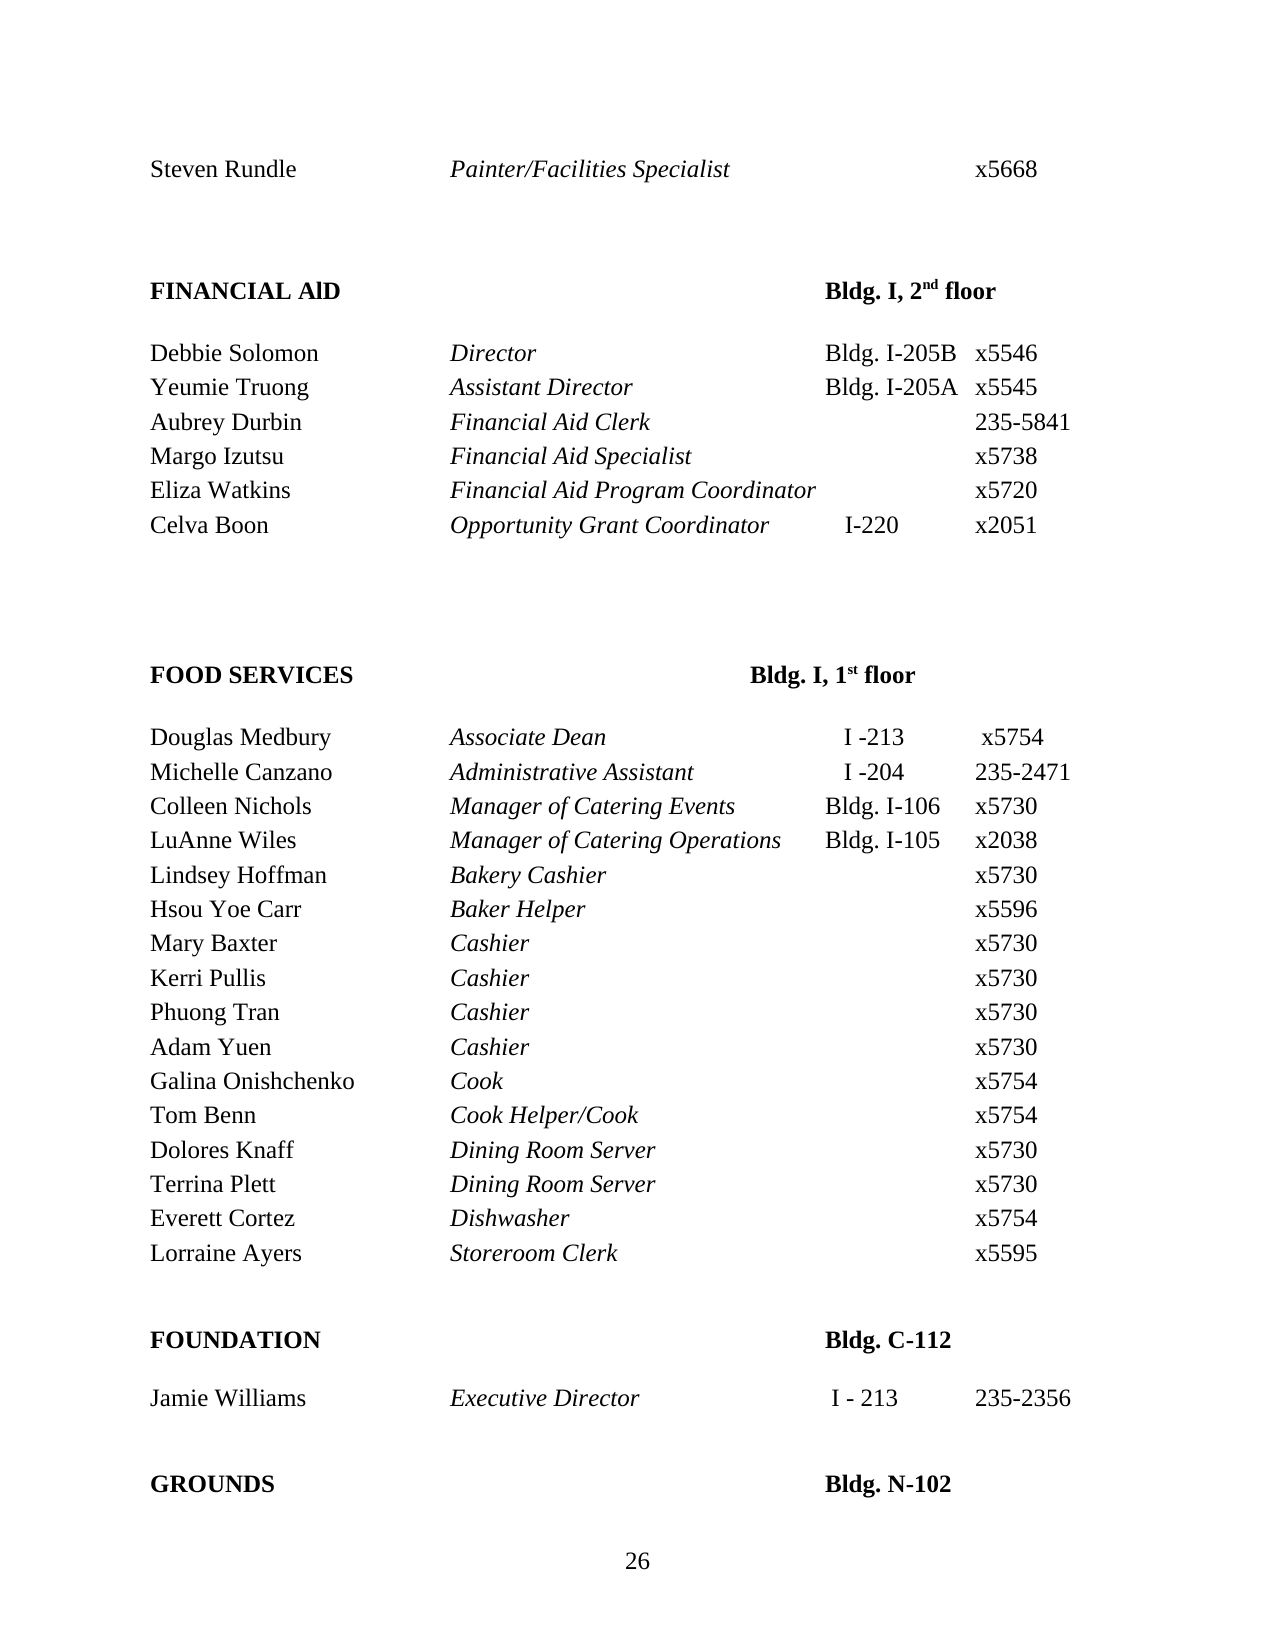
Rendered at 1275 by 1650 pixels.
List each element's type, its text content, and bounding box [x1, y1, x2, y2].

text LuAnne Wiles Manager of Catering Operations Bldg. I-105 x2038 [150, 821, 1125, 856]
text Celva Boon Opportunity Grant Coordinator I-220 x2051 [150, 506, 1125, 540]
text Kerri Pullis Cashier x5730 [150, 959, 1125, 993]
text Terrina Plett Dining Room Server x5730 [150, 1165, 1125, 1199]
text Mary Baxter Cashier x5730 [150, 924, 1125, 959]
text Galina Onishchenko Cook x5754 [150, 1062, 1125, 1096]
text Dolores Knaff Dining Room Server x5730 [150, 1131, 1125, 1165]
text FOOD SERVICES Bldg. I, 1st floor [150, 661, 1125, 689]
text Debbie Solomon Director Bldg. I-205B x5546 [150, 334, 1125, 368]
text Everett Cortez Dishwasher x5754 [150, 1199, 1125, 1234]
text Yeumie Truong Assistant Director Bldg. I-205A x5545 [150, 368, 1125, 402]
text Aubrey Durbin Financial Aid Clerk 235-5841 [150, 402, 1125, 437]
text Eliza Watkins Financial Aid Program Coordinator x5720 [150, 471, 1125, 506]
text Lindsey Hoffman Bakery Cashier x5730 [150, 856, 1125, 890]
text Michelle Canzano Administrative Assistant I -204 235-2471 [150, 752, 1125, 787]
text Tom Benn Cook Helper/Cook x5754 [150, 1096, 1125, 1131]
text Steven Rundle Painter/Facilities Specialist x5668 [150, 150, 1125, 184]
text Adam Yuen Cashier x5730 [150, 1027, 1125, 1062]
text FINANCIAL AlD Bldg. I, 2nd floor [150, 276, 1125, 305]
text GROUNDS Bldg. N-102 [150, 1469, 1125, 1498]
text Hsou Yoe Carr Baker Helper x5596 [150, 890, 1125, 924]
text Phuong Tran Cashier x5730 [150, 993, 1125, 1027]
text Ayers Storeroom Clerk x5595 [150, 1234, 1125, 1268]
text FOUNDATION Bldg. C-112 [150, 1326, 1125, 1354]
text Douglas Medbury Associate Dean I -213 x5754 [150, 718, 1125, 752]
text Margo Izutsu Financial Aid Specialist x5738 [150, 437, 1125, 471]
text Colleen Nichols Manager of Catering Events Bldg. I-106 x5730 [150, 787, 1125, 821]
text Jamie Williams Executive Director I - 213 235-2356 [150, 1383, 1125, 1412]
